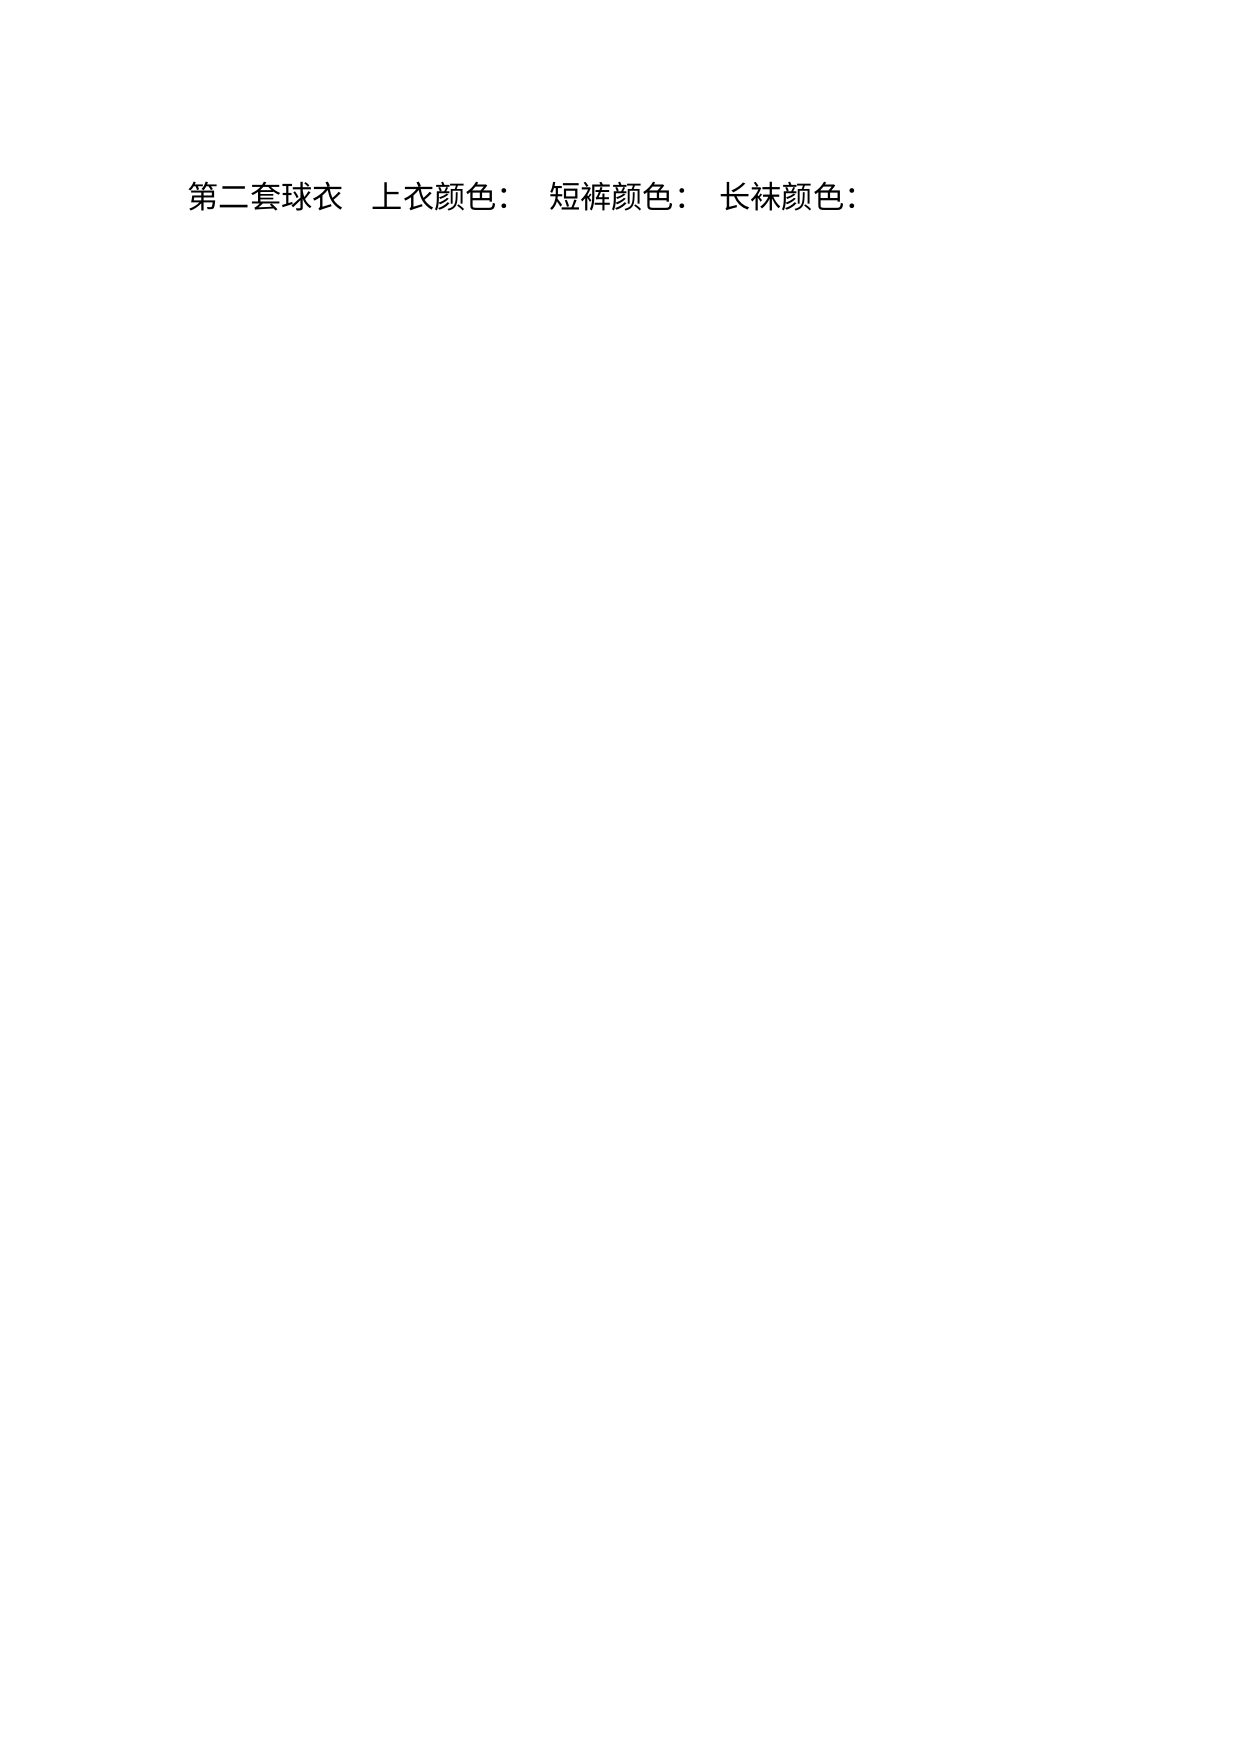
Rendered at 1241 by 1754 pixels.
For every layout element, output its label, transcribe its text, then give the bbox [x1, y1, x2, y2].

text 第二套球衣 上衣颜色： 短裤颜色： 长袜颜色： [187, 162, 1053, 227]
